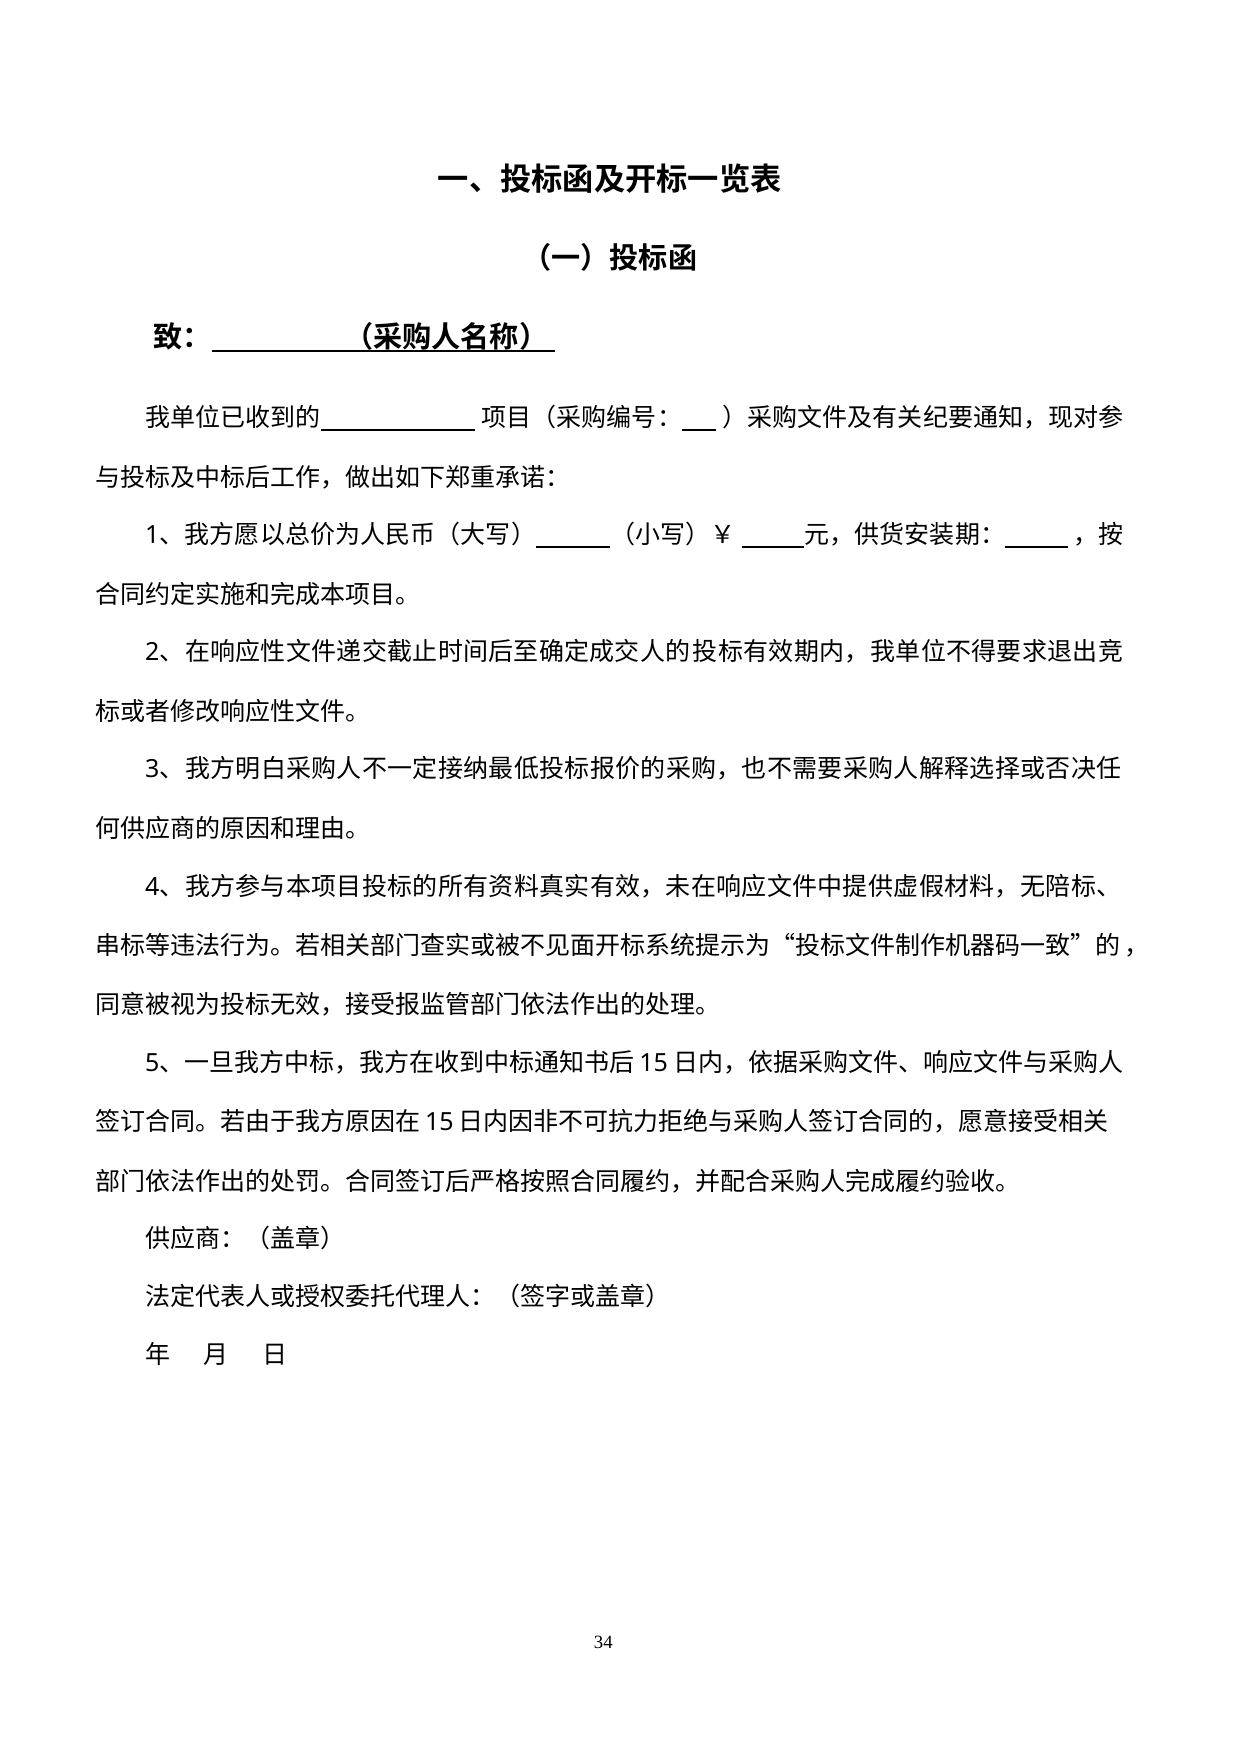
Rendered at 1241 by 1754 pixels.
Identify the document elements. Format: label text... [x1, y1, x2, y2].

text 法定代表人或授权委托代理人：（签字或盖章） [95, 1275, 1124, 1314]
text 3、我方明白采购人不一定接纳最低投标报价的采购，也不需要采购人解释选择或否决任何供应商的原因和理由。 [95, 747, 1124, 846]
text 4、我方参与本项目投标的所有资料真实有效，未在响应文件中提供虚假材料，无陪标、串标等违法行为。若相关部门查实或被不见面开标系统提示为“投标文件制作机器码一致”的，同意被视为投标无效，接受报监管部门依法作出的处理。 [95, 864, 1124, 1023]
text 供应商：（盖章） [95, 1217, 1124, 1257]
text 1、我方愿以总价为人民币（大写） （小写）￥ 元，供货安装期： ，按合同约定实施和完成本项目。 [95, 513, 1124, 612]
text （自拟）一、投标函及开标一览表 [95, 137, 1124, 216]
text 2、在响应性文件递交截止时间后至确定成交人的投标有效期内，我单位不得要求退出竞标或者修改响应性文件。 [95, 630, 1124, 729]
text （一）投标函 [95, 216, 1124, 296]
text 5、一旦我方中标，我方在收到中标通知书后15日内，依据采购文件、响应文件与采购人签订合同。若由于我方原因在15日内因非不可抗力拒绝与采购人签订合同的，愿意接受相关部门依法作出的处罚。合同签订后严格按照合同履约，并配合采购人完成履约验收。 [95, 1041, 1124, 1199]
text 年 月 日 [95, 1333, 1124, 1372]
text 致： （采购人名称） [95, 296, 1124, 375]
text 我单位已收到的 项目（采购编号： ）采购文件及有关纪要通知，现对参与投标及中标后工作，做出如下郑重承诺： [95, 396, 1124, 495]
